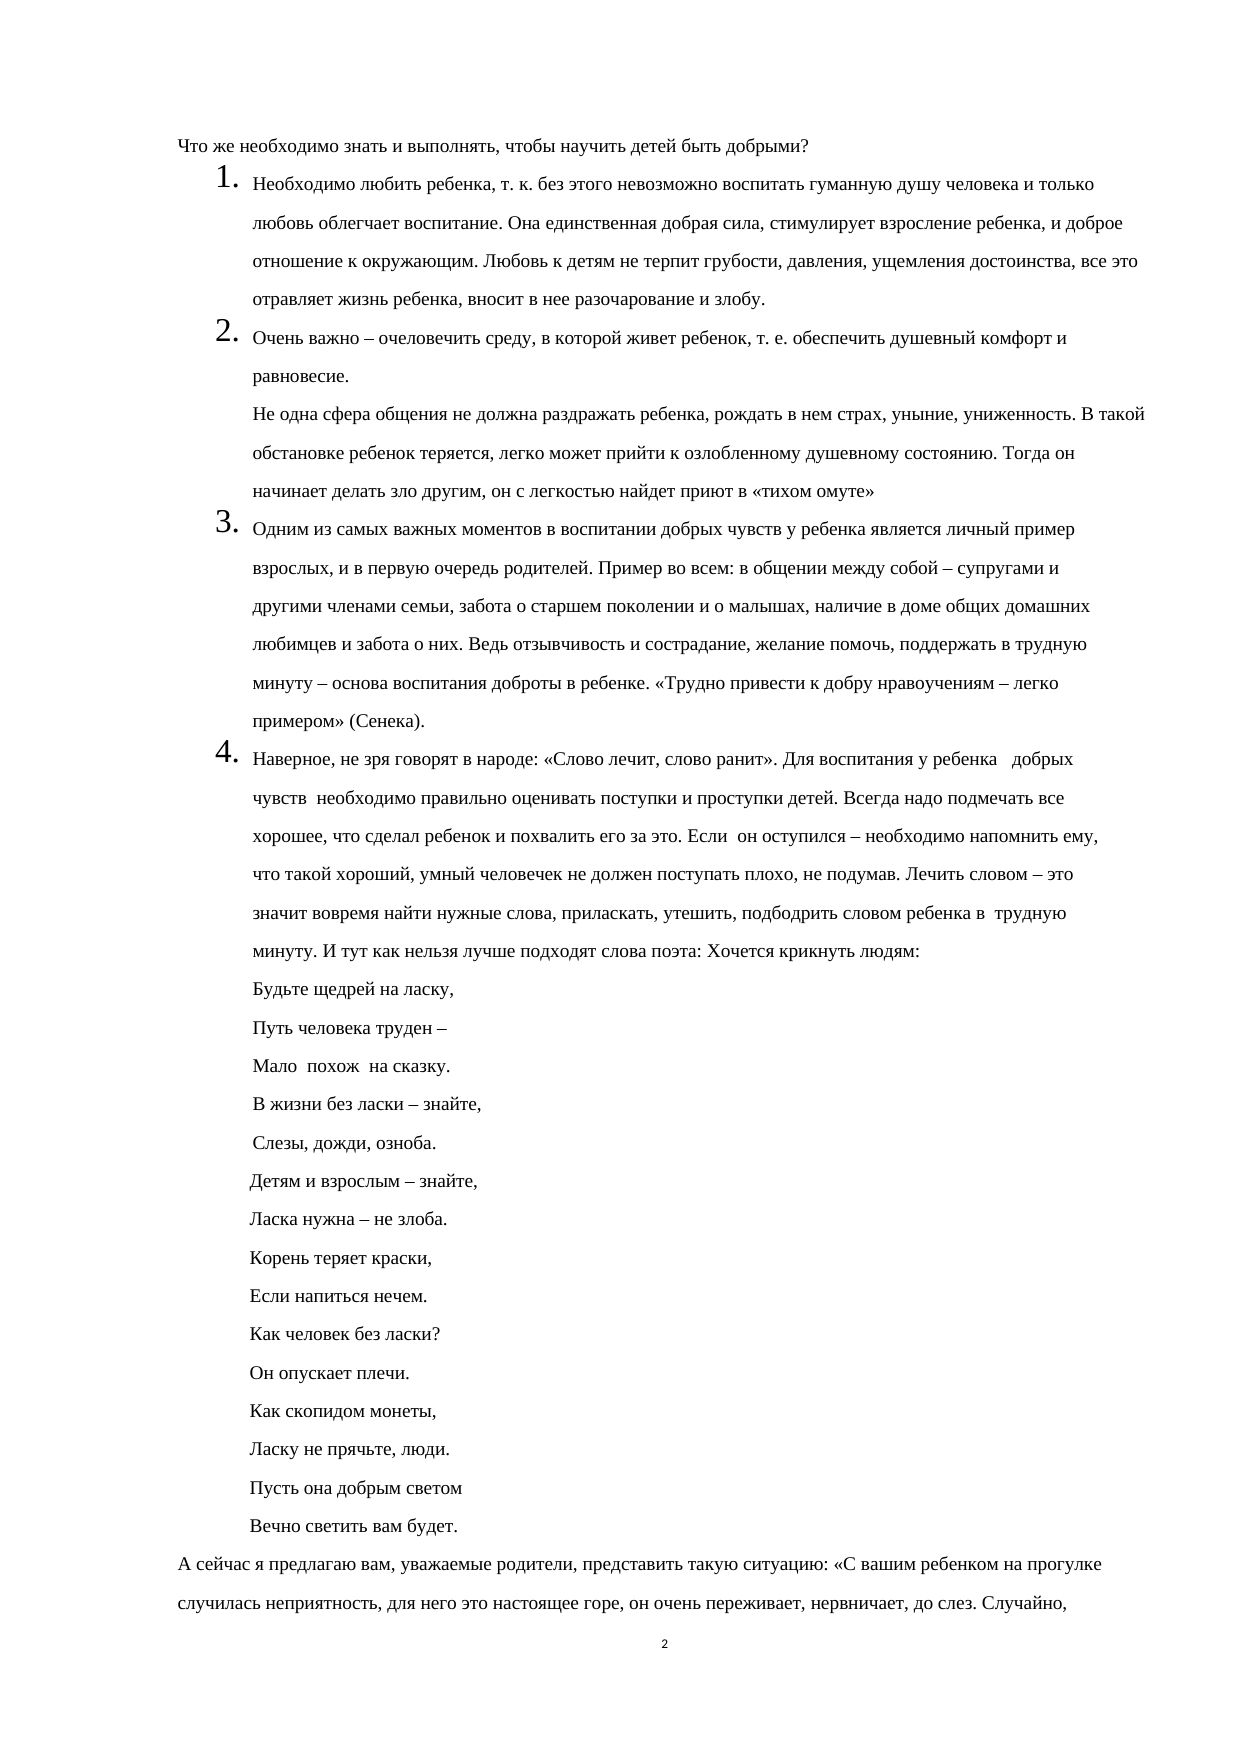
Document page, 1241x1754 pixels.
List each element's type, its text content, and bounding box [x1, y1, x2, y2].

list начинает делать зло другим, он с легкостью найдет приют в «тихом омуте» [252, 463, 1152, 501]
list Слезы, дожди, озноба. [252, 1115, 1152, 1153]
text Детям и взрослым – знайте, [177, 1153, 1152, 1191]
text случилась неприятность, для него это настоящее горе, он очень переживает, нервничает, до слез. Случайно, [177, 1575, 1152, 1613]
list Одним из самых важных моментов в воспитании добрых чувств у ребенка является личный пример [215, 501, 1152, 540]
list другими членами семьи, забота о старшем поколении и о малышах, наличие в доме общих домашних [252, 578, 1152, 616]
list В жизни без ласки – знайте, [252, 1076, 1152, 1115]
list примером» (Сенека). [252, 693, 1152, 731]
text Ласка нужна – не злоба. [177, 1191, 1152, 1230]
list минуту. И тут как нельзя лучше подходят слова поэта: Хочется крикнуть людям: [252, 923, 1152, 961]
list Наверное, не зря говорят в народе: «Слово лечит, слово ранит». Для воспитания у ребенка добрых [215, 731, 1152, 770]
text Как скопидом монеты, [177, 1383, 1152, 1421]
text А сейчас я предлагаю вам, уважаемые родители, представить такую ситуацию: «С вашим ребенком на прогулке [177, 1536, 1152, 1575]
text Ласку не прячьте, люди. Пусть она добрым светом [177, 1421, 1152, 1498]
list чувств необходимо правильно оценивать поступки и проступки детей. Всегда надо подмечать все [252, 770, 1152, 808]
text Что же необходимо знать и выполнять, чтобы научить детей быть добрыми? [177, 118, 1152, 156]
list любимцев и забота о них. Ведь отзывчивость и сострадание, желание помочь, поддержать в трудную [252, 616, 1152, 655]
list Не одна сфера общения не должна раздражать ребенка, рождать в нем страх, уныние, униженность. В такой [252, 386, 1152, 425]
list Необходимо любить ребенка, т. к. без этого невозможно воспитать гуманную душу человека и только [215, 156, 1152, 195]
list хорошее, что сделал ребенок и похвалить его за это. Если он оступился – необходимо напомнить ему, [252, 808, 1152, 846]
list Будьте щедрей на ласку, [252, 961, 1152, 1000]
list Очень важно – очеловечить среду, в которой живет ребенок, т. е. обеспечить душевный комфорт и равновесие. [215, 310, 1152, 386]
list отношение к окружающим. Любовь к детям не терпит грубости, давления, ущемления достоинства, все это [252, 233, 1152, 271]
text Если напиться нечем. [177, 1268, 1152, 1306]
list отравляет жизнь ребенка, вносит в нее разочарование и злобу. [252, 271, 1152, 310]
text Корень теряет краски, [177, 1230, 1152, 1268]
list взрослых, и в первую очередь родителей. Пример во всем: в общении между собой – супругами и [252, 540, 1152, 578]
list обстановке ребенок теряется, легко может прийти к озлобленному душевному состоянию. Тогда он [252, 425, 1152, 463]
text Как человек без ласки? [177, 1306, 1152, 1345]
list Мало похож на сказку. [252, 1038, 1152, 1076]
text Он опускает плечи. [177, 1345, 1152, 1383]
list минуту – основа воспитания доброты в ребенке. «Трудно привести к добру нравоучениям – легко [252, 655, 1152, 693]
list что такой хороший, умный человечек не должен поступать плохо, не подумав. Лечить словом – это [252, 846, 1152, 885]
text Вечно светить вам будет. [177, 1498, 1152, 1536]
list Путь человека труден – [252, 1000, 1152, 1038]
list значит вовремя найти нужные слова, приласкать, утешить, подбодрить словом ребенка в трудную [252, 885, 1152, 923]
list любовь облегчает воспитание. Она единственная добрая сила, стимулирует взросление ребенка, и доброе [252, 195, 1152, 233]
